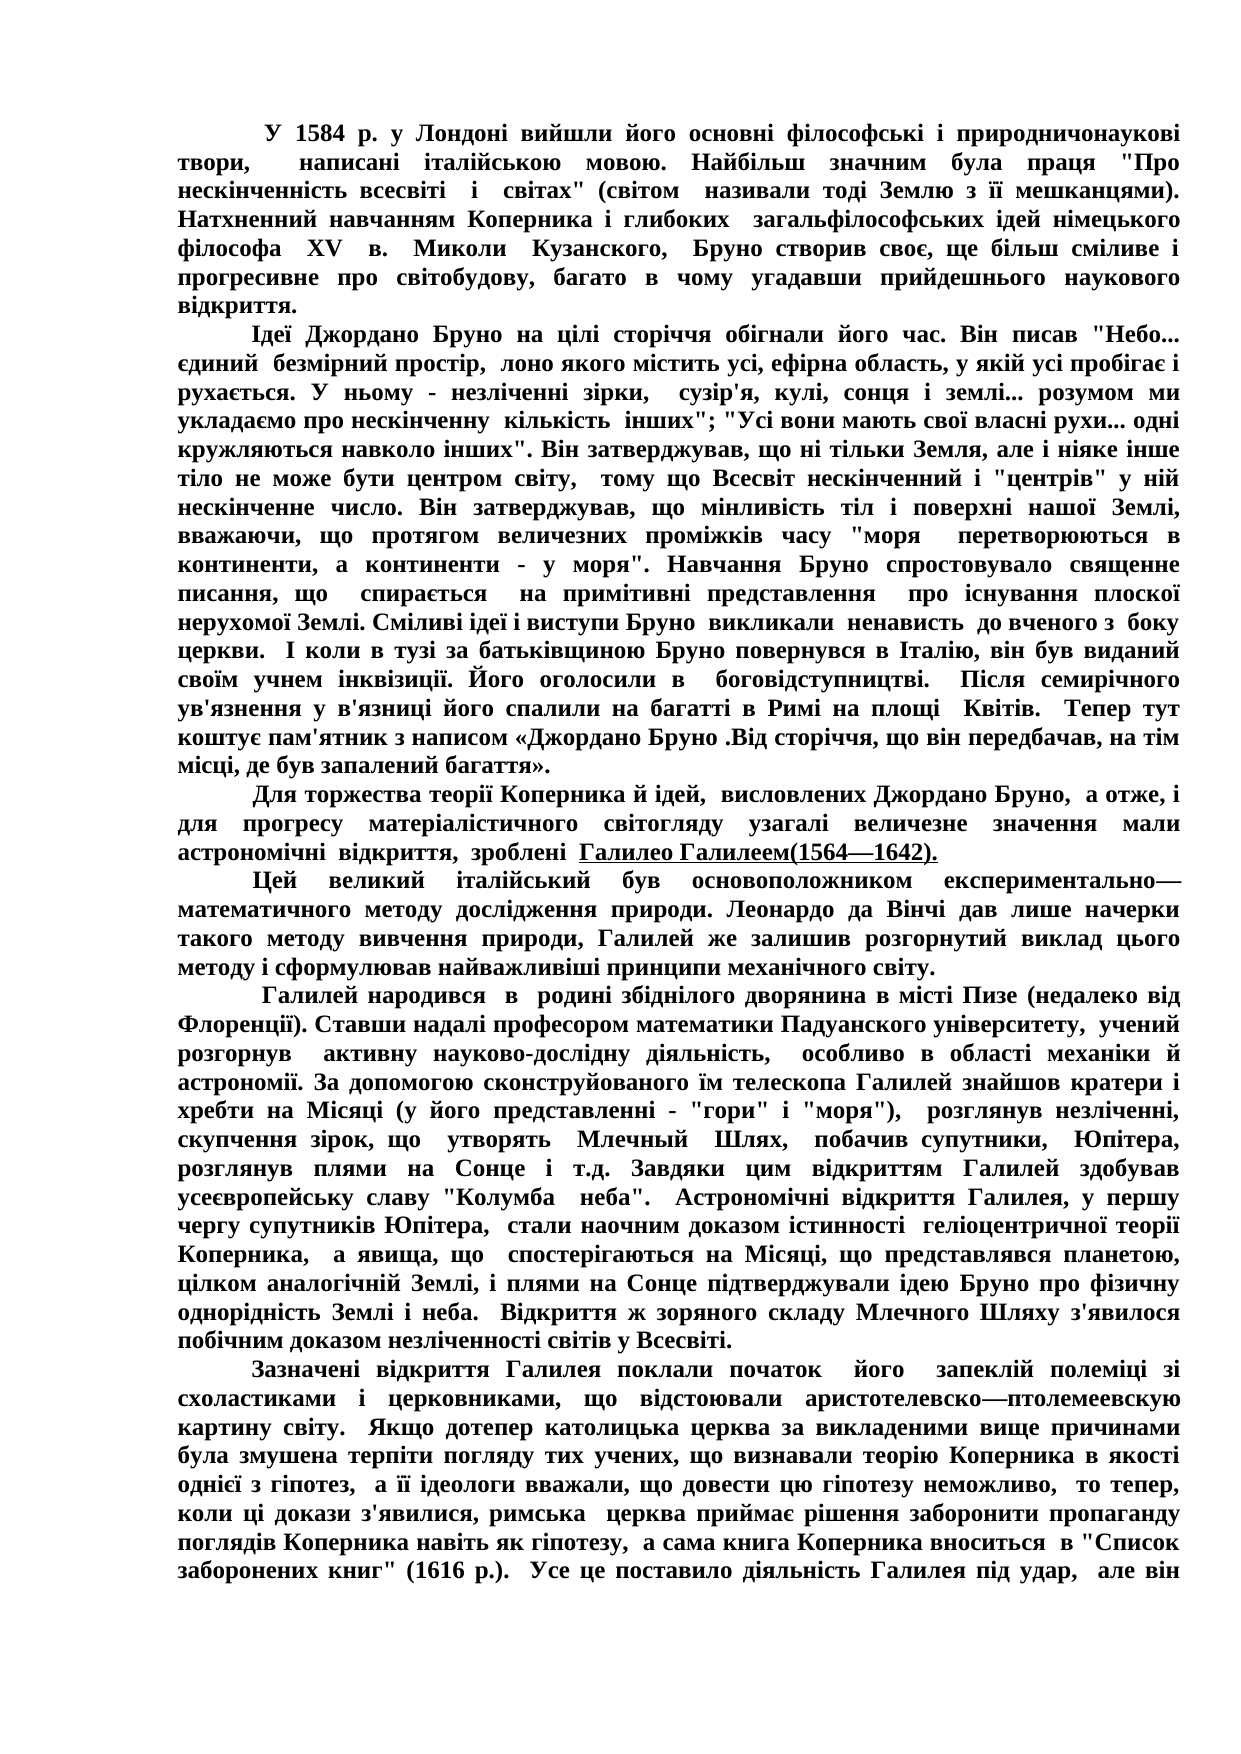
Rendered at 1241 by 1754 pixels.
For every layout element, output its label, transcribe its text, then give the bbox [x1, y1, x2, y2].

text Ідеї Джордано Бруно на цілі сторіччя обігнали його час. Він писав "Небо... єдиний безмірний простір, лоно якого містить усі, ефірна область, у якій усі пробігає і рухається. У ньому - незліченні зірки, сузір'я, кулі, сонця і землі... розумом ми укладаємо про нескінченну кількість інших"; "Усі вони мають свої власні рухи... одні кружляються навколо інших". Він затверджував, що ні тільки Земля, але і ніяке інше тіло не може бути центром світу, тому що Всесвіт нескінченний і "центрів" у ній нескінченне число. Він затверджував, що мінливість тіл і поверхні нашої Землі, вважаючи, що протягом величезних проміжків часу "моря перетворюються в континенти, а континенти - у моря". Навчання Бруно спростовувало священне писання, що спирається на примітивні представлення про існування плоскої нерухомої Землі. Сміливі ідеї і виступи Бруно викликали ненависть до вченого з боку церкви. І коли в тузі за батьківщиною Бруно повернувся в Італію, він був виданий своїм учнем інквізиції. Його оголосили в боговідступництві. Після семирічного ув'язнення у в'язниці його спалили на багатті в Римі на площі Квітів. Тепер тут коштує пам'ятник з написом «Джордано Бруно .Від сторіччя, що він передбачав, на тім місці, де був запалений багаття». [177, 319, 1181, 779]
text У 1584 р. у Лондоні вийшли його основні філософські і природничонаукові твори, написані італійською мовою. Найбільш значним була праця "Про нескінченність всесвіті і світах" (світом називали тоді Землю з її мешканцями). Натхненний навчанням Коперника і глибоких загальфілософських ідей німецького філософа XV в. Миколи Кузанского, Бруно створив своє, ще більш сміливе і прогресивне про світобудову, багато в чому угадавши прийдешнього наукового відкриття. [177, 118, 1181, 319]
text Цей великий італійський був основоположником експериментальноматематичного методу дослідження природи. Леонардо да Вінчі дав лише начерки такого методу вивчення природи, Галилей же залишив розгорнутий виклад цього методу і сформулював найважливіші принципи механічного світу. [177, 866, 1181, 981]
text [177, 1354, 1181, 1584]
text Для торжества теорії Коперника й ідей, висловлених Джордано Бруно, а отже, і для прогресу матеріалістичного світогляду узагалі величезне значення мали астрономічні відкриття, зроблені Галилео Галилеем(15641642). [177, 779, 1181, 866]
text Галилей народився в родині збіднілого дворянина в місті Пизе (недалеко від Флоренції). Ставши надалі професором математики Падуанского університету, учений розгорнув активну науково-дослідну діяльність, особливо в області механіки й астрономії. За допомогою сконструйованого їм телескопа Галилей знайшов кратери і хребти на Місяці (у його представленні - "гори" і "моря"), розглянув незліченні, скупчення зірок, що утворять Млечный Шлях, побачив супутники, Юпітера, розглянув плями на Сонце і т.д. Завдяки цим відкриттям Галилей здобував усеєвропейську славу "Колумба неба". Астрономічні відкриття Галилея, у першу чергу супутників Юпітера, стали наочним доказом істинності геліоцентричної теорії Коперника, а явища, що спостерігаються на Місяці, що представлявся планетою, цілком аналогічній Землі, і плями на Сонце підтверджували ідею Бруно про фізичну однорідність Землі і неба. Відкриття ж зоряного складу Млечного Шляху з'явилося побічним доказом незліченності світів у Всесвіті. [177, 981, 1181, 1354]
